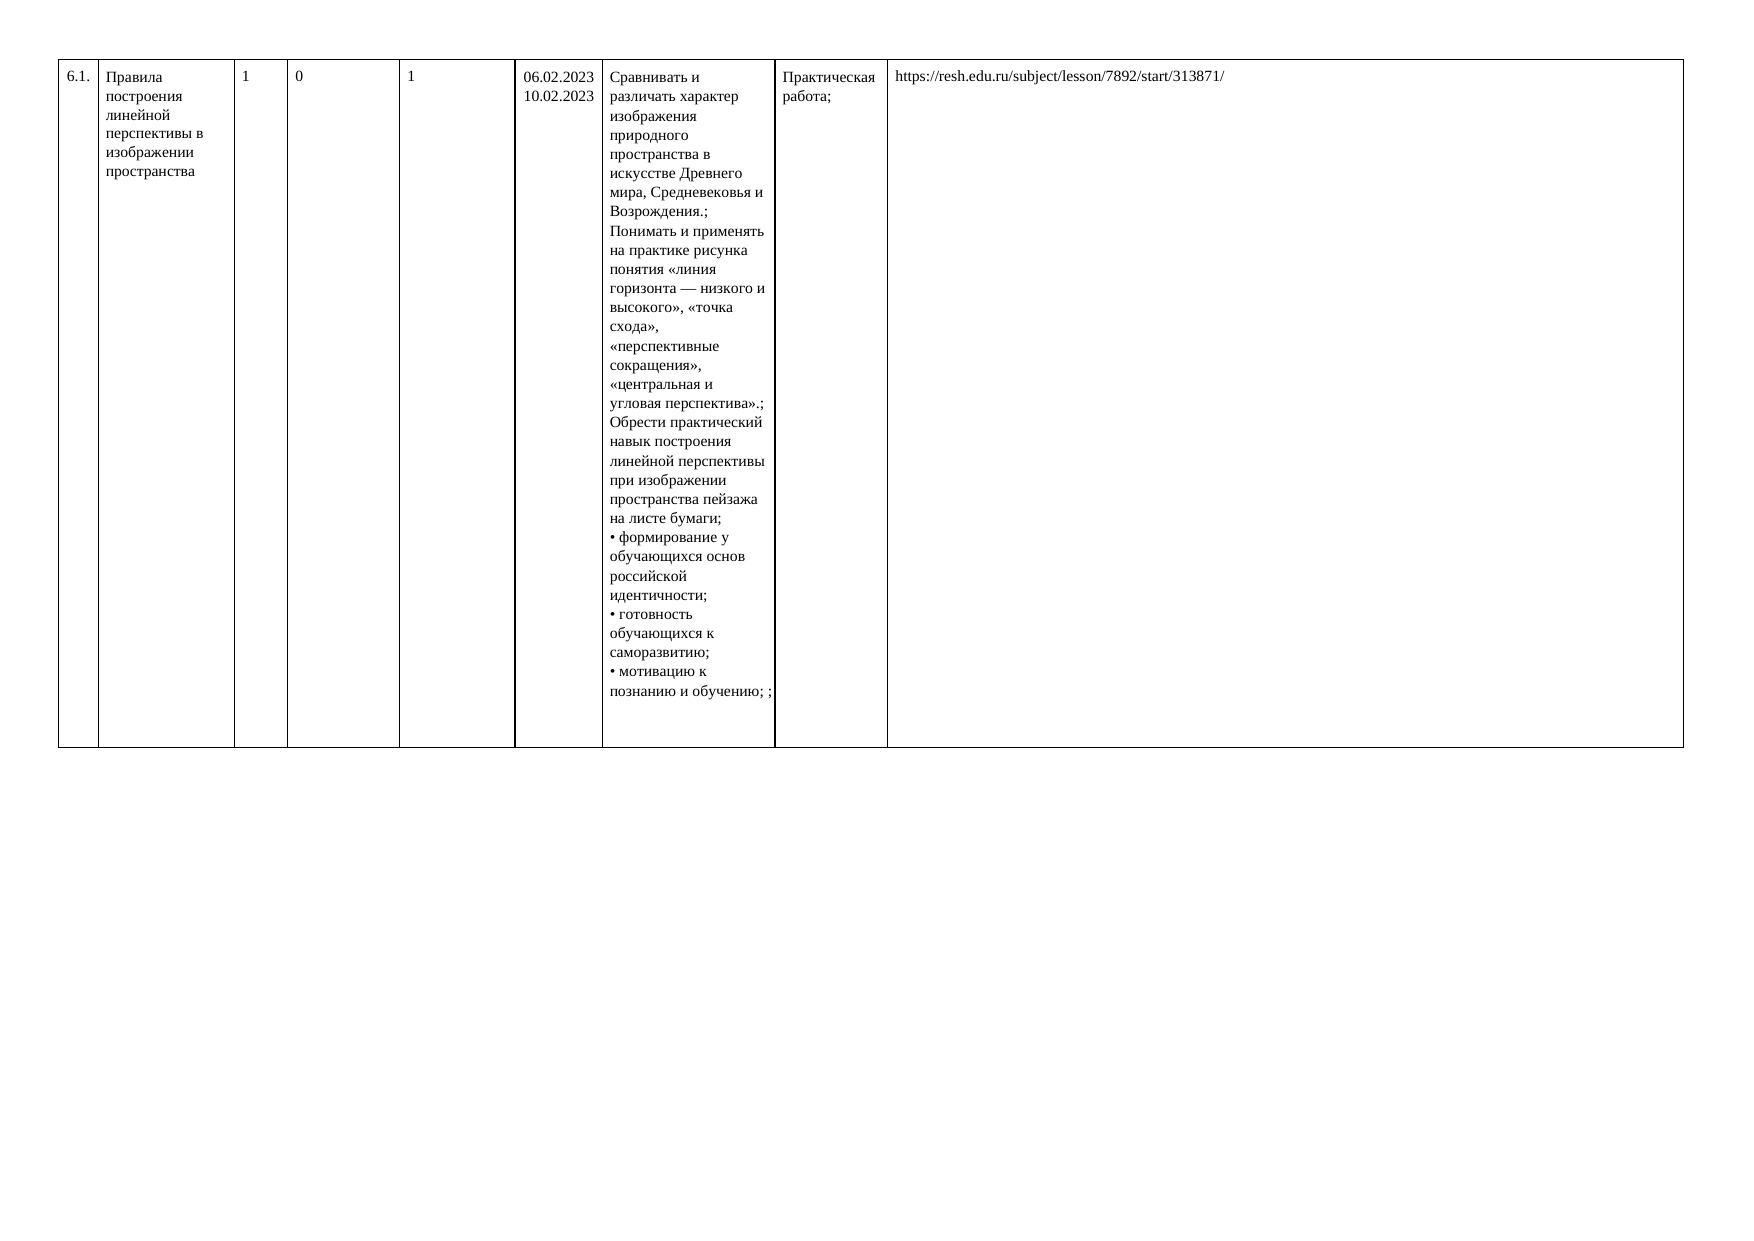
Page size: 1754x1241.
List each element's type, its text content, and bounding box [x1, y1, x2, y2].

table_header 0 [288, 60, 399, 747]
table_header 1 [235, 60, 287, 747]
table_header Практическая работа; [776, 60, 887, 747]
table_header https://resh.edu.ru/subject/lesson/7892/start/313871/ [888, 60, 1683, 747]
table_header Правила построения линейной перспективы в изображении пространства [99, 60, 234, 747]
table_header 1 [400, 60, 514, 747]
table_header 06.02.2023 10.02.2023 [516, 60, 602, 747]
table_header Сравнивать и различать характер изображения природного пространства в искусстве Древнего мира, Средневековья и Возрождения.; Понимать и применять на практике рисунка понятия «линия горизонта — низкого и высокого», «точка схода», «перспективные сокращения», «центральная и угловая перспектива».; Обрести практический навык построения линейной перспективы при изображении пространства пейзажа на листе бумаги; • формирование у обучающихся основ российской идентичности; • готовность обучающихся к саморазвитию; • мотивацию к познанию и обучению; ; [603, 60, 774, 747]
table_header 6.1. [59, 60, 98, 747]
